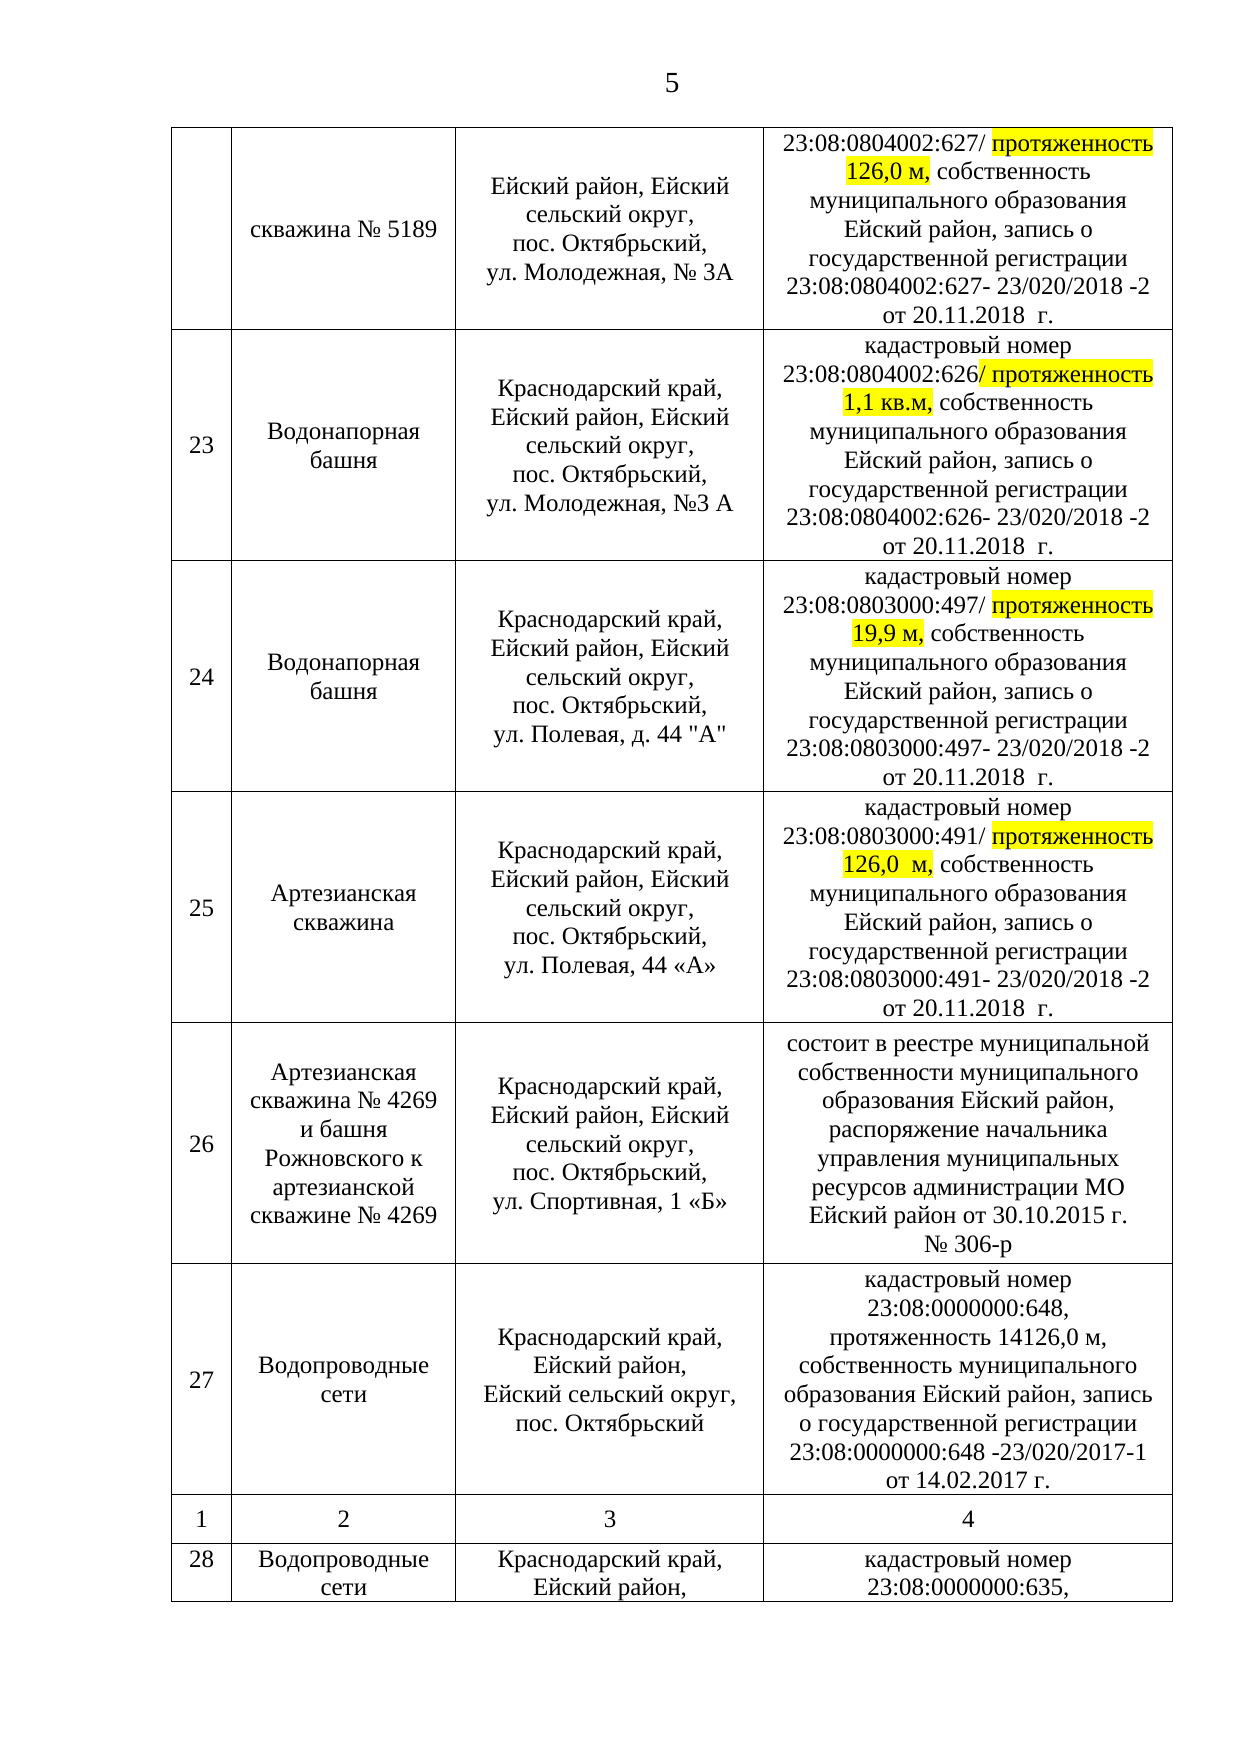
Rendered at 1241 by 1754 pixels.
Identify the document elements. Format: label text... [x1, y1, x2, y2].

table_cell Водопроводные сети [232, 1544, 455, 1601]
table_cell кадастровый номер 23:08:0803000:497/ протяженность 19,9 м, собственность муниципального образования Ейский район, запись о государственной регистрации 23:08:0803000:497- 23/020/2018 -2 от 20.11.2018 г. [764, 561, 1172, 791]
table_cell Краснодарский край, Ейский район, Ейский сельский округ, пос. Октябрьский, ул. Молодежная, №3 А [456, 330, 763, 560]
table_cell 3 [456, 1495, 763, 1543]
table_cell 27 [172, 1264, 231, 1494]
table_cell кадастровый номер 23:08:0804002:626/ протяженность 1,1 кв.м, собственность муниципального образования Ейский район, запись о государственной регистрации 23:08:0804002:626- 23/020/2018 -2 от 20.11.2018 г. [764, 330, 1172, 560]
table_cell Краснодарский край, Ейский район, Ейский сельский округ, пос. Октябрьский, ул. Спортивная, 1 «Б» [456, 1023, 763, 1263]
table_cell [232, 128, 455, 329]
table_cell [456, 128, 763, 329]
table_cell 1 [172, 1495, 231, 1543]
table_cell Краснодарский край, Ейский район, Ейский сельский округ, пос. Октябрьский, ул. Полевая, д. 44 "А" [456, 561, 763, 791]
table_cell 24 [172, 561, 231, 791]
table_cell Артезианская скважина [232, 792, 455, 1022]
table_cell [764, 1544, 1172, 1601]
table_cell 4 [764, 1495, 1172, 1543]
table_cell 28 [172, 1544, 231, 1601]
table_cell Краснодарский край, Ейский район, Ейский сельский округ, пос. Октябрьский [456, 1264, 763, 1494]
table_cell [456, 1544, 763, 1601]
table_cell 26 [172, 1023, 231, 1263]
table_cell Артезианская скважина № 4269 и башня Рожновского к артезианской скважине № 4269 [232, 1023, 455, 1263]
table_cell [764, 128, 1172, 329]
table_cell 23 [172, 330, 231, 560]
table_cell Краснодарский край, Ейский район, Ейский сельский округ, пос. Октябрьский, ул. Полевая, 44 «А» [456, 792, 763, 1022]
table_cell Водопроводные сети [232, 1264, 455, 1494]
table_cell Водонапорная башня [232, 561, 455, 791]
table_cell состоит в реестре муниципальной собственности муниципального образования Ейский район, распоряжение начальника управления муниципальных ресурсов администрации МО Ейский район от 30.10.2015 г. № 306-р [764, 1023, 1172, 1263]
table_cell кадастровый номер 23:08:0803000:491/ протяженность 126,0 м, собственность муниципального образования Ейский район, запись о государственной регистрации 23:08:0803000:491- 23/020/2018 -2 от 20.11.2018 г. [764, 792, 1172, 1022]
table_cell 22 [172, 128, 231, 329]
table_cell Водонапорная башня [232, 330, 455, 560]
table_cell 2 [232, 1495, 455, 1543]
table_cell 25 [172, 792, 231, 1022]
table_cell кадастровый номер 23:08:0000000:648, протяженность 14126,0 м, собственность муниципального образования Ейский район, запись о государственной регистрации 23:08:0000000:648 -23/020/2017-1 от 14.02.2017 г. [764, 1264, 1172, 1494]
